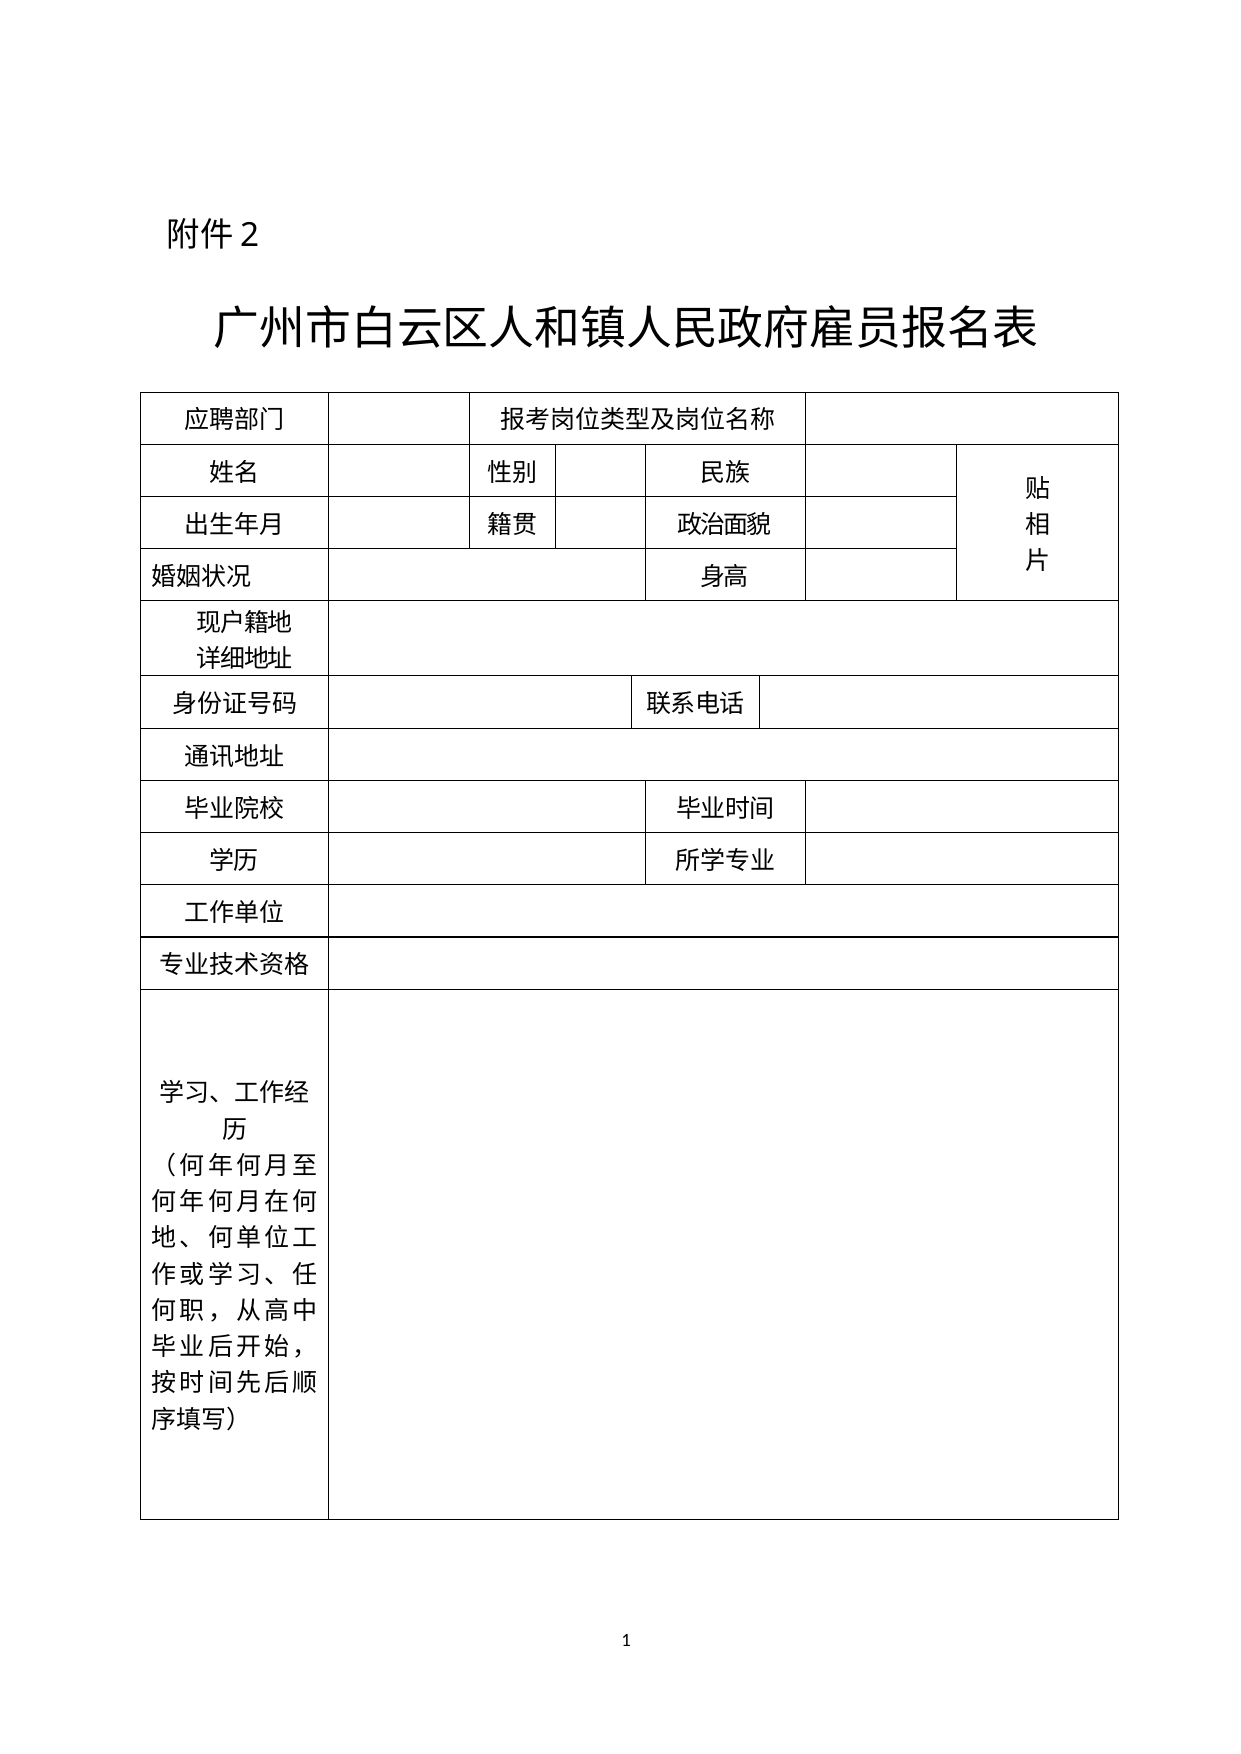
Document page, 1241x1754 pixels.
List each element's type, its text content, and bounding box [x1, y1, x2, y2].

table_cell [329, 938, 1118, 988]
table_cell 所学专业 [646, 833, 805, 884]
table_cell 性别 [470, 445, 555, 496]
table_cell 出生年月 [141, 497, 328, 548]
table_cell 专业技术资格 [141, 938, 328, 988]
table_cell [329, 676, 631, 728]
table_cell [329, 497, 469, 548]
table_cell 政治面貌 [646, 497, 805, 548]
table_cell [806, 445, 956, 496]
table_cell [329, 445, 469, 496]
table_cell [760, 676, 1118, 728]
table_cell [329, 729, 1118, 780]
table_cell [329, 549, 645, 600]
table_header [806, 393, 1118, 444]
table_cell [329, 781, 645, 832]
table_cell [329, 833, 645, 884]
table_header [329, 393, 469, 444]
table_cell 贴 相 片 [957, 445, 1118, 600]
table_cell 姓名 [141, 445, 328, 496]
table_cell [806, 833, 1118, 884]
table_cell 民族 [646, 445, 805, 496]
table_cell [806, 549, 956, 600]
table_cell 籍贯 [470, 497, 555, 548]
table_cell 毕业院校 [141, 781, 328, 832]
table_header 应聘部门 [141, 393, 328, 444]
text 广州市白云区人和镇人民政府雇员报名表 [165, 298, 1087, 356]
table_cell 现户籍地 详细地址 [141, 601, 328, 675]
table_cell 学历 [141, 833, 328, 884]
table_header 报考岗位类型及岗位名称 [470, 393, 805, 444]
table_cell [806, 497, 956, 548]
table_cell 婚姻状况 [141, 549, 328, 600]
table_cell 工作单位 [141, 885, 328, 936]
table_cell 通讯地址 [141, 729, 328, 780]
table_cell 身高 [646, 549, 805, 600]
table_cell [556, 445, 645, 496]
table_cell [556, 497, 645, 548]
table_cell [806, 781, 1118, 832]
table_cell 联系电话 [632, 676, 759, 728]
table_cell 身份证号码 [141, 676, 328, 728]
table_cell [329, 601, 1118, 675]
table_cell [329, 990, 1118, 1519]
table_cell 学习、工作经历 （何年何月至何年何月在何地、何单位工作或学习、任何职，从高中毕业后开始，按时间先后顺序填写） [141, 990, 328, 1519]
table_cell 毕业时间 [646, 781, 805, 832]
table_cell [329, 885, 1118, 936]
